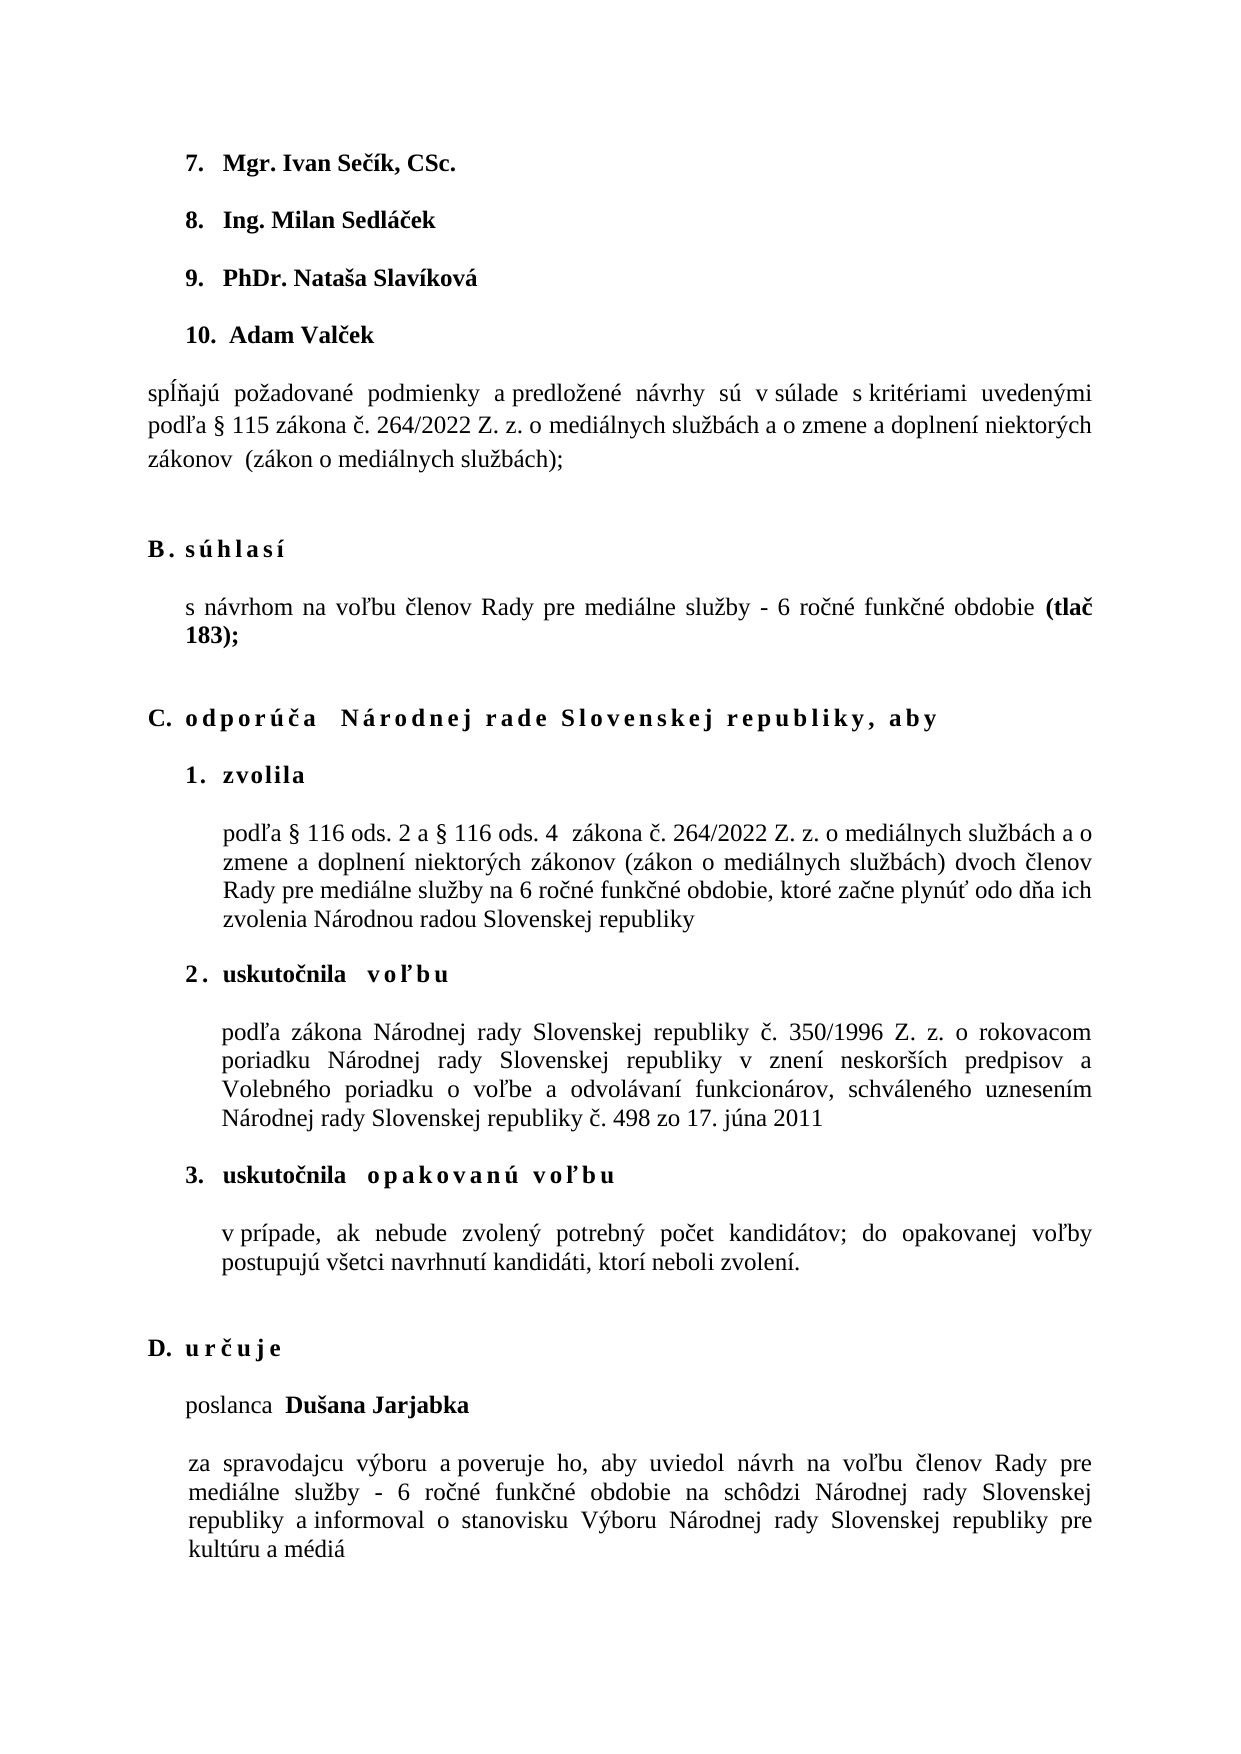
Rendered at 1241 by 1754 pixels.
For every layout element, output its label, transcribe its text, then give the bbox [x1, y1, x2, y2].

list podľa § 116 ods. 2 a § 116 ods. 4 zákona č. 264/2022 Z. z. o mediálnych službách a o zmene a doplnení niektorých zákonov (zákon o mediálnych službách) dvoch členov Rady pre mediálne služby na 6 ročné funkčné obdobie, ktoré začne plynúť odo dňa ich zvolenia Národnou radou Slovenskej republiky [223, 818, 1093, 933]
list odporúča Národnej rade Slovenskej republiky, aby [148, 703, 1093, 732]
list súhlasí [148, 534, 1093, 563]
list zvolila [185, 760, 1093, 789]
text spĺňajú požadované podmienky a predložené návrhy sú v súlade s kritériami uvedenými podľa § 115 zákona č. 264/2022 Z. z. o mediálnych službách a o zmene a doplnení niektorých zákonov (zákon o mediálnych službách); [148, 378, 1093, 472]
text D. určuje [148, 1333, 1093, 1362]
text v prípade, ak nebude zvolený potrebný počet kandidátov; do opakovanej voľby postupujú všetci navrhnutí kandidáti, ktorí neboli zvolení. [221, 1218, 1093, 1276]
list uskutočnila opakovanú voľbu [185, 1161, 1093, 1189]
list Mgr. Ivan Sečík, CSc. [185, 148, 1093, 176]
list Ing. Milan Sedláček [185, 205, 1093, 234]
list PhDr. Nataša Slavíková [185, 263, 1093, 291]
list Adam Valček [185, 320, 1093, 349]
text poslanca Dušana Jarjabka [148, 1391, 1093, 1419]
text za spravodajcu výboru a poveruje ho, aby uviedol návrh na voľbu členov Rady pre mediálne služby - 6 ročné funkčné obdobie na schôdzi Národnej rady Slovenskej republiky a informoval o stanovisku Výboru Národnej rady Slovenskej republiky pre kultúru a médiá [188, 1448, 1093, 1563]
text s návrhom na voľbu členov Rady pre mediálne služby - 6 ročné funkčné obdobie (tlač 183); [185, 592, 1093, 649]
text podľa zákona Národnej rady Slovenskej republiky č. 350/1996 Z. z. o rokovacom poriadku Národnej rady Slovenskej republiky v znení neskorších predpisov a Volebného poriadku o voľbe a odvolávaní funkcionárov, schváleného uznesením Národnej rady Slovenskej republiky č. 498 zo 17. júna 2011 [221, 1017, 1093, 1132]
list uskutočnila voľbu [185, 959, 1093, 988]
